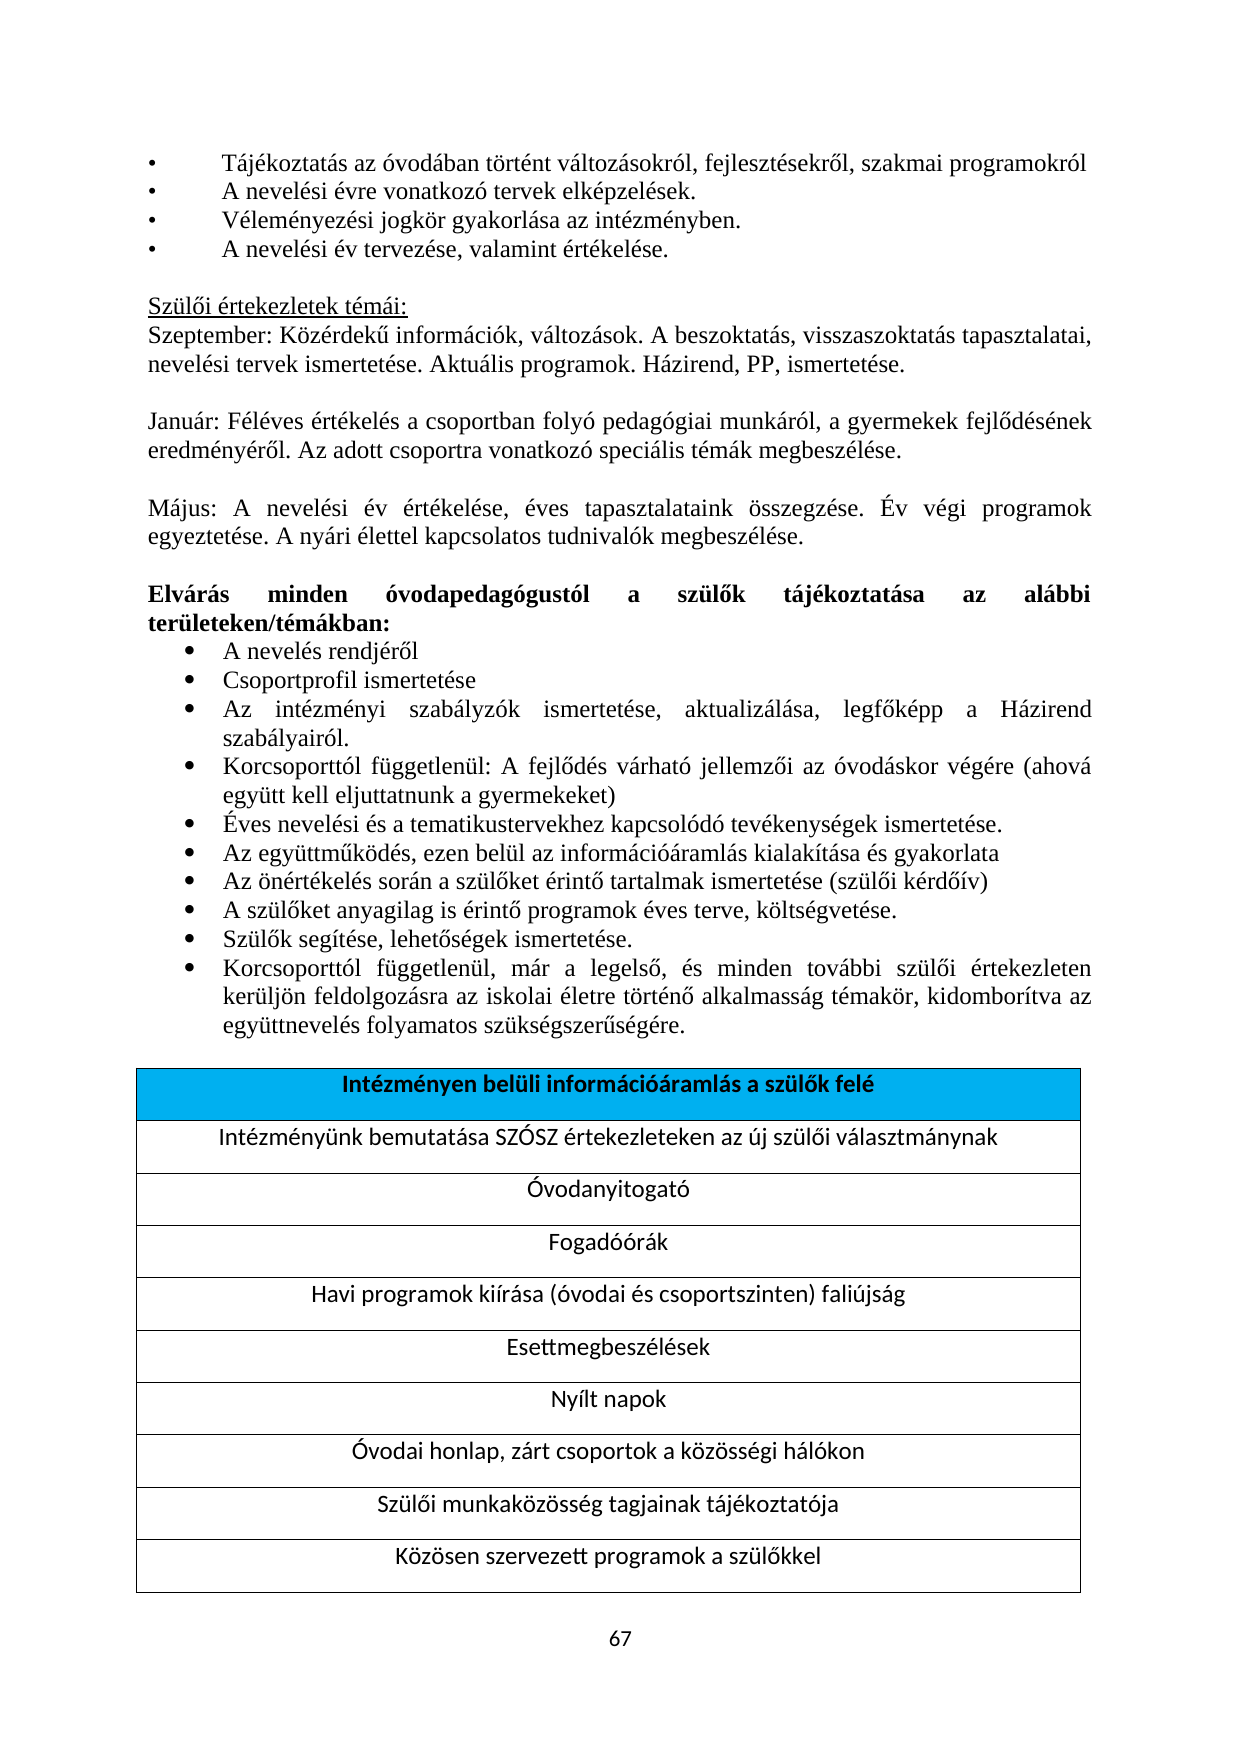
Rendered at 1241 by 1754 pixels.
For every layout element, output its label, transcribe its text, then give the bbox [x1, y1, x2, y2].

table_cell Szülői munkaközösség tagjainak tájékoztatója [137, 1488, 1080, 1539]
list Csoportprofil ismertetése [185, 665, 1093, 694]
table_cell Intézményünk bemutatása SZÓSZ értekezleteken az új szülői választmánynak [137, 1121, 1080, 1172]
text Május: A nevelési év értékelése, éves tapasztalataink összegzése. Év végi programok egyeztetése. A nyári élettel kapcsolatos tudnivalók megbeszélése. [148, 493, 1093, 550]
text • A nevelési év tervezése, valamint értékelése. [148, 234, 1093, 263]
list Az együttműködés, ezen belül az információáramlás kialakítása és gyakorlata [185, 838, 1093, 866]
text • Véleményezési jogkör gyakorlása az intézményben. [148, 205, 1093, 234]
list Az önértékelés során a szülőket érintő tartalmak ismertetése (szülői kérdőív) [185, 866, 1093, 895]
list Szülők segítése, lehetőségek ismertetése. [185, 924, 1093, 953]
text Január: Féléves értékelés a csoportban folyó pedagógiai munkáról, a gyermekek fejlődésének eredményéről. Az adott csoportra vonatkozó speciális témák megbeszélése. [148, 406, 1093, 464]
text Elvárás minden óvodapedagógustól a szülők tájékoztatása az alábbi területeken/témákban: [148, 579, 1093, 636]
table_cell Fogadóórák [137, 1226, 1080, 1277]
table_cell Közösen szervezett programok a szülőkkel [137, 1540, 1080, 1592]
list Korcsoporttól függetlenül, már a legelső, és minden további szülői értekezleten kerüljön feldolgozásra az iskolai életre történő alkalmasság témakör, kidomborítva az együttnevelés folyamatos szükségszerűségére. [185, 953, 1093, 1039]
list A szülőket anyagilag is érintő programok éves terve, költségvetése. [185, 895, 1093, 924]
text Szeptember: Közérdekű információk, változások. A beszoktatás, visszaszoktatás tapasztalatai, nevelési tervek ismertetése. Aktuális programok. Házirend, PP, ismertetése. [148, 320, 1093, 378]
table_cell Esettmegbeszélések [137, 1331, 1080, 1382]
table_cell Óvodanyitogató [137, 1174, 1080, 1225]
list Éves nevelési és a tematikustervekhez kapcsolódó tevékenységek ismertetése. [185, 809, 1093, 838]
text Szülői értekezletek témái: [148, 291, 1093, 320]
list A nevelés rendjéről [185, 636, 1093, 665]
table_header Intézményen belüli információáramlás a szülők felé [137, 1069, 1080, 1120]
table_cell Havi programok kiírása (óvodai és csoportszinten) faliújság [137, 1278, 1080, 1329]
list Az intézményi szabályzók ismertetése, aktualizálása, legfőképp a Házirend szabályairól. [185, 694, 1093, 751]
text • Tájékoztatás az óvodában történt változásokról, fejlesztésekről, szakmai programokról [148, 148, 1093, 176]
text • A nevelési évre vonatkozó tervek elképzelések. [148, 176, 1093, 205]
table_cell Nyílt napok [137, 1383, 1080, 1434]
table_cell Óvodai honlap, zárt csoportok a közösségi hálókon [137, 1435, 1080, 1487]
list Korcsoporttól függetlenül: A fejlődés várható jellemzői az óvodáskor végére (ahová együtt kell eljuttatnunk a gyermekeket) [185, 751, 1093, 809]
